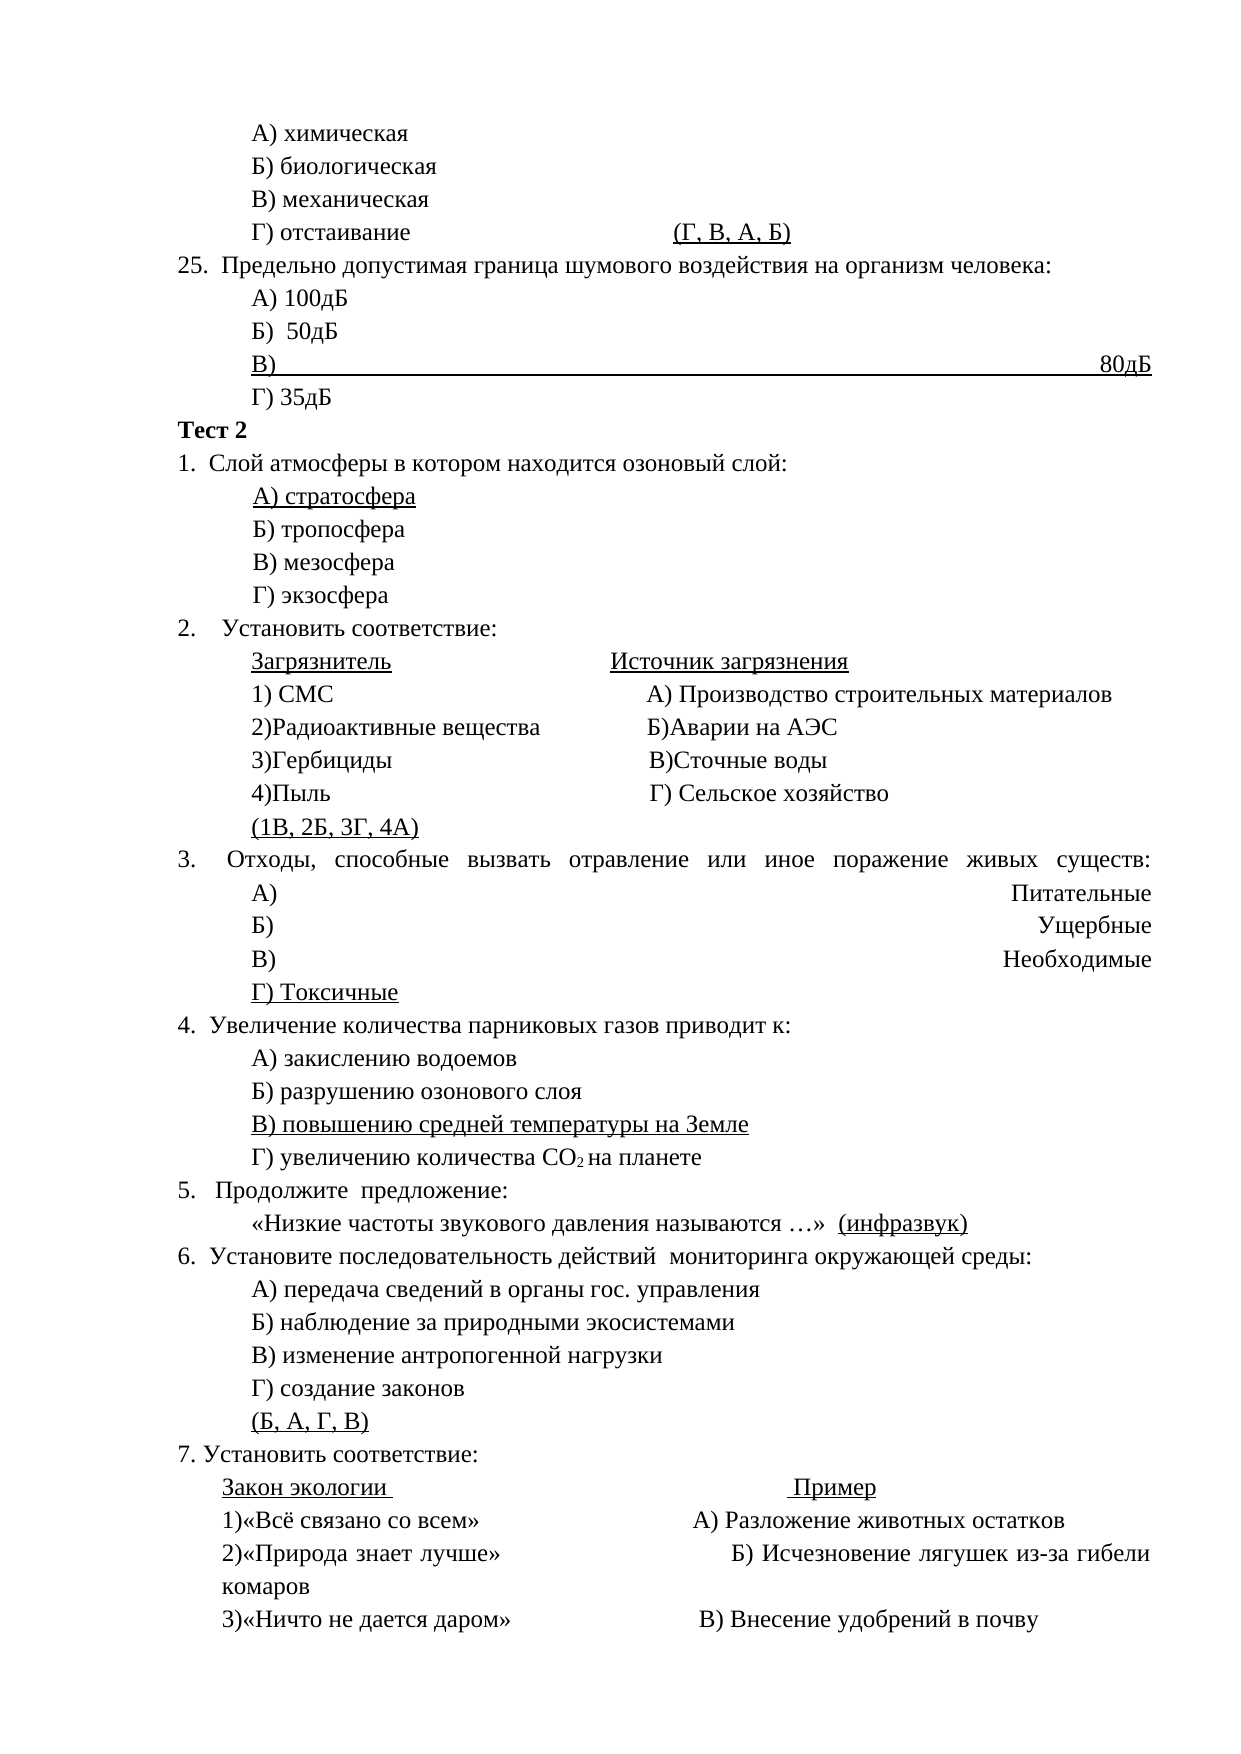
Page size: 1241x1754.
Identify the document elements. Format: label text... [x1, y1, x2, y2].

text В) 80дБ Г) 35дБ [251, 376, 1152, 411]
text 4. Увеличение количества парниковых газов приводит к: [177, 1010, 1152, 1038]
text 5. Продолжите предложение: [177, 1175, 1152, 1203]
text Б) 50дБ [251, 316, 1152, 345]
text «Низкие частоты звукового давления называются …» (инфразвук) [251, 1208, 1152, 1237]
text 3)Гербициды В)Сточные воды [251, 746, 1152, 774]
text Г) создание законов [251, 1373, 1152, 1402]
text Г) увеличению количества СО2 на планете [251, 1142, 1152, 1171]
text 1)«Всё связано со всем» А) Разложение животных остатков [222, 1505, 1152, 1534]
text 6. Установите последовательность действий мониторинга окружающей среды: [177, 1241, 1152, 1269]
text Г) экзосфера [252, 580, 1152, 609]
text 4)Пыль Г) Сельское хозяйство [251, 778, 1152, 807]
text Загрязнитель Источник загрязнения [251, 646, 1152, 675]
text 1. Слой атмосферы в котором находится озоновый слой: [177, 448, 1152, 477]
text 7. Установить соответствие: [177, 1439, 1152, 1468]
text А) передача сведений в органы гос. управления [251, 1274, 1152, 1303]
text А) химическая [251, 118, 1152, 147]
text А) стратосфера [252, 481, 1152, 510]
text 1) СМС А) Производство строительных материалов [251, 679, 1152, 708]
text В) 80дБ Г) 35дБ [251, 349, 1152, 374]
text Г) отстаивание (Г, В, А, Б) [251, 217, 1152, 246]
text 25. Предельно допустимая граница шумового воздействия на организм человека: [177, 250, 1152, 279]
text Закон экологии Пример [222, 1472, 1152, 1501]
text А) 100дБ [251, 283, 1152, 312]
text В) повышению средней температуры на Земле [251, 1109, 1152, 1137]
text В) изменение антропогенной нагрузки [251, 1340, 1152, 1369]
text Тест 2 [177, 415, 1152, 444]
text Б) разрушению озонового слоя [251, 1076, 1152, 1104]
text В) механическая [251, 184, 1152, 213]
text 3)«Ничто не дается даром» В) Внесение удобрений в почву [222, 1604, 1152, 1633]
text 3. Отходы, способные вызвать отравление или иное поражение живых существ: А) Питательные Б) Ущербные В) Необходимые Г) Токсичные [177, 844, 1152, 1005]
text Б) наблюдение за природными экосистемами [251, 1307, 1152, 1336]
text В) мезосфера [252, 547, 1152, 576]
text 2)«Природа знает лучше» Б) Исчезновение лягушек из-за гибели комаров [222, 1538, 1152, 1600]
text 2)Радиоактивные вещества Б)Аварии на АЭС [251, 712, 1152, 741]
text Б) биологическая [251, 151, 1152, 180]
text 2. Установить соответствие: [177, 613, 1152, 642]
text (1В, 2Б, 3Г, 4А) [251, 812, 1152, 840]
text (Б, А, Г, В) [251, 1406, 1152, 1435]
text Б) тропосфера [252, 514, 1152, 543]
text А) закислению водоемов [251, 1043, 1152, 1071]
